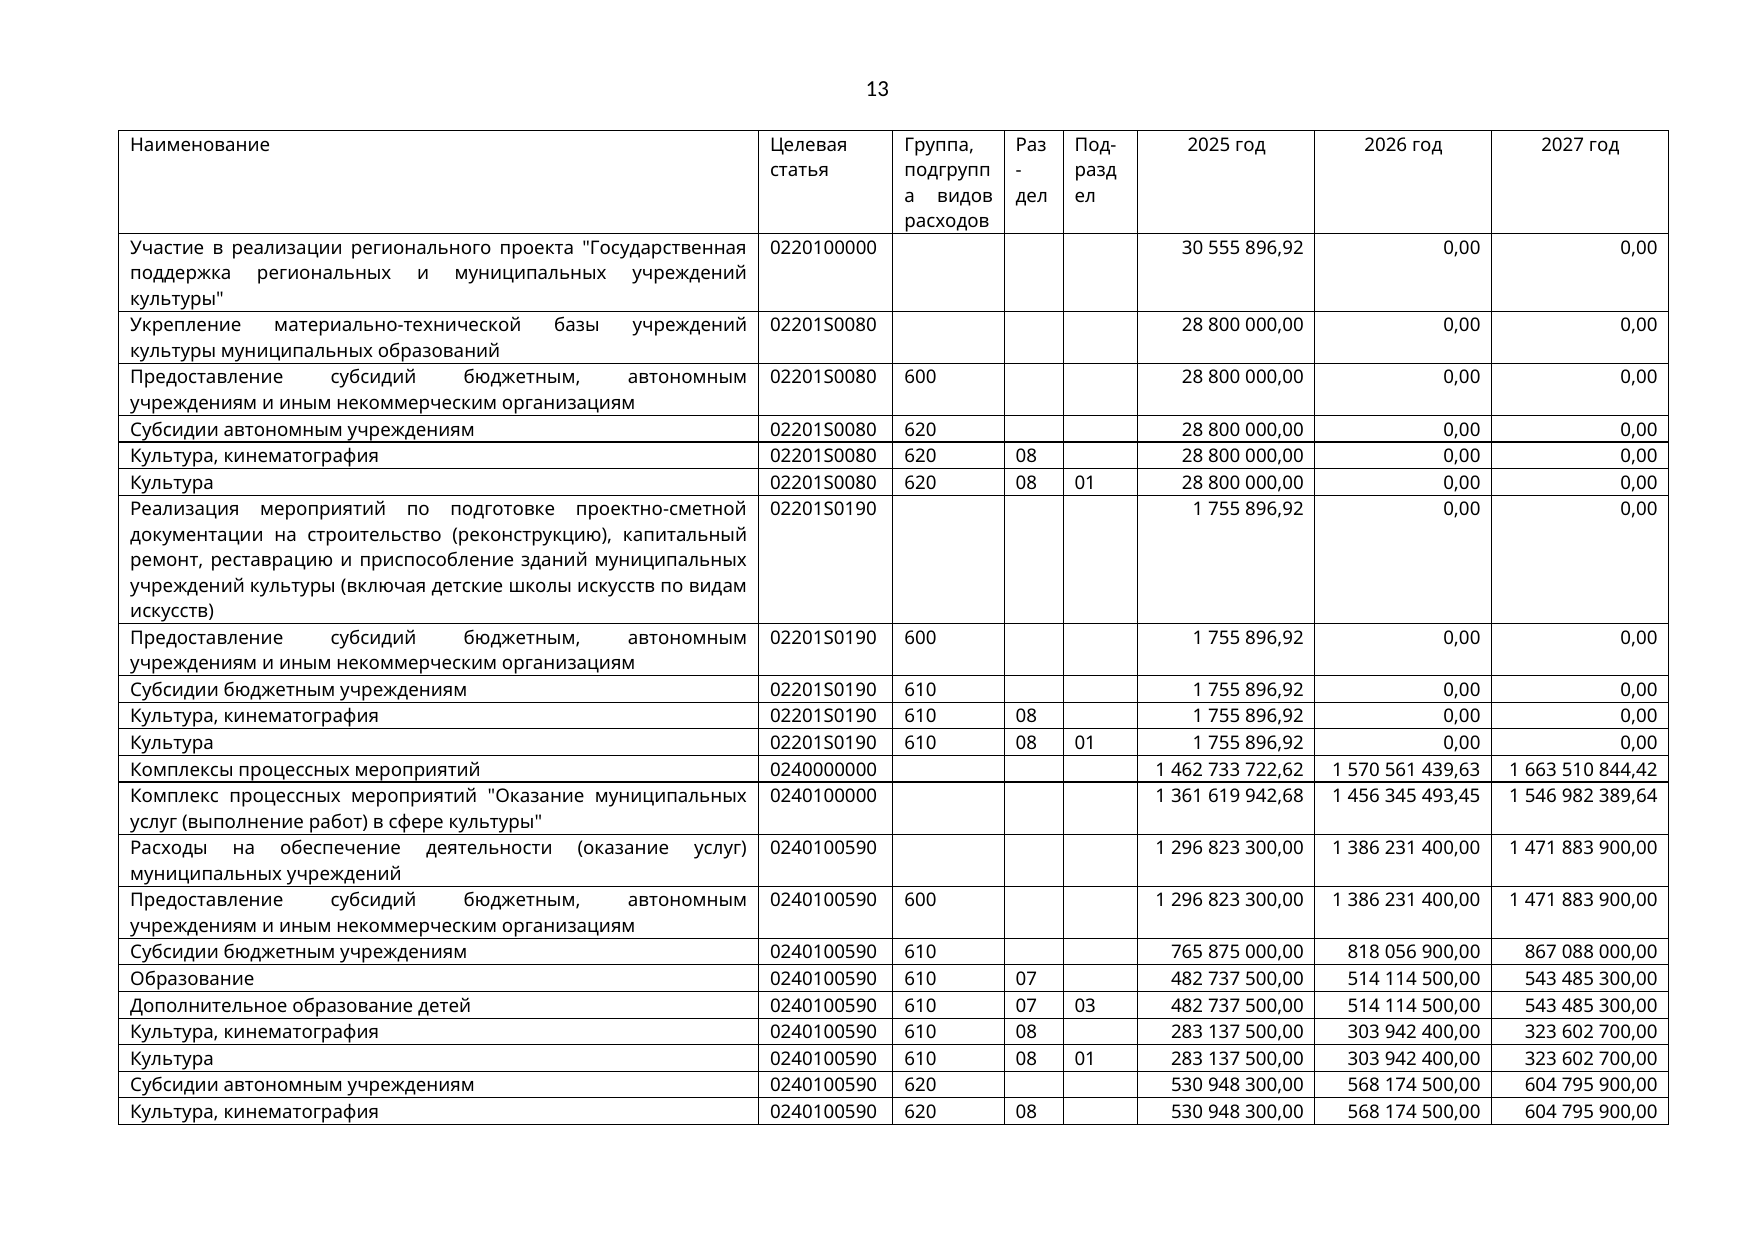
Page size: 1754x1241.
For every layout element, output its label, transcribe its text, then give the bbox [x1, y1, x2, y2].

table_cell 02201S0190 [759, 624, 892, 675]
table_cell [893, 234, 1004, 311]
table_cell 0240100590 [759, 1019, 892, 1044]
table_cell [1064, 496, 1137, 623]
table_cell 1 462 733 722,62 [1138, 756, 1314, 781]
table_cell 1 296 823 300,00 [1138, 835, 1314, 886]
table_cell 303 942 400,00 [1315, 1045, 1491, 1071]
table_header Наименование [119, 131, 758, 233]
table_cell 08 [1005, 703, 1063, 728]
table_cell 482 737 500,00 [1138, 992, 1314, 1017]
table_cell Предоставление субсидий бюджетным, автономным учреждениям и иным некоммерческим организациям [119, 887, 758, 938]
table_cell 02201S0080 [759, 364, 892, 415]
table_cell 0240100590 [759, 835, 892, 886]
table_cell 543 485 300,00 [1492, 965, 1668, 991]
table_cell 0,00 [1492, 234, 1668, 311]
table_cell 02201S0190 [759, 676, 892, 702]
table_cell 0,00 [1492, 703, 1668, 728]
table_cell Субсидии автономным учреждениям [119, 416, 758, 441]
table_cell 01 [1064, 469, 1137, 494]
table_cell [1064, 939, 1137, 964]
table_cell 620 [893, 1098, 1004, 1124]
table_cell 0,00 [1492, 496, 1668, 623]
table_cell 568 174 500,00 [1315, 1072, 1491, 1097]
table_cell 1 663 510 844,42 [1492, 756, 1668, 781]
table_cell Культура, кинематография [119, 1019, 758, 1044]
table_cell [893, 756, 1004, 781]
table_cell [1064, 756, 1137, 781]
table_cell 568 174 500,00 [1315, 1098, 1491, 1124]
table_cell 604 795 900,00 [1492, 1072, 1668, 1097]
table_cell [1064, 1072, 1137, 1097]
table_cell 08 [1005, 469, 1063, 494]
table_cell 07 [1005, 965, 1063, 991]
table_cell 610 [893, 939, 1004, 964]
table_header Целевая статья [759, 131, 892, 233]
table_cell 1 755 896,92 [1138, 676, 1314, 702]
table_cell Субсидии бюджетным учреждениям [119, 939, 758, 964]
table_cell Комплекс процессных мероприятий "Оказание муниципальных услуг (выполнение работ) в сфере культуры" [119, 783, 758, 833]
table_cell [1005, 887, 1063, 938]
table_cell 620 [893, 443, 1004, 468]
table_cell 0,00 [1492, 624, 1668, 675]
table_cell 0,00 [1315, 312, 1491, 363]
table_cell 01 [1064, 1045, 1137, 1071]
table_cell [1064, 234, 1137, 311]
table_cell 03 [1064, 992, 1137, 1017]
table_cell [1005, 756, 1063, 781]
table_cell 0,00 [1315, 703, 1491, 728]
table_cell Участие в реализации регионального проекта "Государственная поддержка региональных и муниципальных учреждений культуры" [119, 234, 758, 311]
table_cell [1064, 443, 1137, 468]
table_cell 0,00 [1315, 729, 1491, 755]
table_cell 1 296 823 300,00 [1138, 887, 1314, 938]
table_cell 0,00 [1315, 496, 1491, 623]
table_cell 08 [1005, 1098, 1063, 1124]
table_cell 0,00 [1492, 443, 1668, 468]
table_cell 1 570 561 439,63 [1315, 756, 1491, 781]
table_cell 514 114 500,00 [1315, 992, 1491, 1017]
table_cell 28 800 000,00 [1138, 364, 1314, 415]
table_cell 0240100590 [759, 939, 892, 964]
table_cell 0,00 [1315, 624, 1491, 675]
table_cell 1 755 896,92 [1138, 729, 1314, 755]
table_cell [1064, 1019, 1137, 1044]
table_cell 0,00 [1492, 416, 1668, 441]
table_cell 1 755 896,92 [1138, 496, 1314, 623]
table_cell [1005, 676, 1063, 702]
table_cell 28 800 000,00 [1138, 443, 1314, 468]
table_cell [1005, 416, 1063, 441]
table_cell 482 737 500,00 [1138, 965, 1314, 991]
table_cell 02201S0080 [759, 416, 892, 441]
table_cell 620 [893, 1072, 1004, 1097]
table_cell 07 [1005, 992, 1063, 1017]
table_cell Культура, кинематография [119, 703, 758, 728]
table_cell [1064, 416, 1137, 441]
table_cell [1064, 965, 1137, 991]
table_cell 620 [893, 416, 1004, 441]
table_cell 0240100590 [759, 1098, 892, 1124]
table_cell Субсидии автономным учреждениям [119, 1072, 758, 1097]
table_cell [1005, 624, 1063, 675]
table_cell [1005, 364, 1063, 415]
table_cell 610 [893, 676, 1004, 702]
table_cell 28 800 000,00 [1138, 469, 1314, 494]
table_cell [1064, 703, 1137, 728]
table_cell 530 948 300,00 [1138, 1072, 1314, 1097]
table_cell 0,00 [1315, 364, 1491, 415]
table_cell 610 [893, 729, 1004, 755]
table_cell [1064, 783, 1137, 833]
table_cell 08 [1005, 729, 1063, 755]
table_cell 01 [1064, 729, 1137, 755]
table_header 2027 год [1492, 131, 1668, 233]
table_cell 283 137 500,00 [1138, 1045, 1314, 1071]
table_cell [1064, 887, 1137, 938]
table_cell [893, 783, 1004, 833]
table_cell [1005, 783, 1063, 833]
table_cell 610 [893, 992, 1004, 1017]
table_cell Субсидии бюджетным учреждениям [119, 676, 758, 702]
table_cell Образование [119, 965, 758, 991]
table_cell 818 056 900,00 [1315, 939, 1491, 964]
table_cell 283 137 500,00 [1138, 1019, 1314, 1044]
table_header Под-раздел [1064, 131, 1137, 233]
table_cell [1064, 312, 1137, 363]
table_cell 0,00 [1315, 443, 1491, 468]
table_cell 1 755 896,92 [1138, 624, 1314, 675]
table_header 2025 год [1138, 131, 1314, 233]
table_cell [1005, 835, 1063, 886]
table_cell 610 [893, 1045, 1004, 1071]
table_cell 02201S0190 [759, 729, 892, 755]
table_cell 1 386 231 400,00 [1315, 887, 1491, 938]
table_cell 30 555 896,92 [1138, 234, 1314, 311]
table_cell 610 [893, 965, 1004, 991]
table_cell [893, 835, 1004, 886]
table_cell 600 [893, 364, 1004, 415]
table_cell [893, 312, 1004, 363]
table_cell 1 546 982 389,64 [1492, 783, 1668, 833]
table_cell 303 942 400,00 [1315, 1019, 1491, 1044]
table_cell 0,00 [1492, 469, 1668, 494]
table_cell 0,00 [1492, 729, 1668, 755]
table_cell 1 386 231 400,00 [1315, 835, 1491, 886]
table_cell Реализация мероприятий по подготовке проектно-сметной документации на строительство (реконструкцию), капитальный ремонт, реставрацию и приспособление зданий муниципальных учреждений культуры (включая детские школы искусств по видам искусств) [119, 496, 758, 623]
table_cell Дополнительное образование детей [119, 992, 758, 1017]
table_cell [1064, 624, 1137, 675]
table_cell 0240100590 [759, 965, 892, 991]
table_cell 08 [1005, 443, 1063, 468]
table_cell 1 456 345 493,45 [1315, 783, 1491, 833]
table_cell 1 755 896,92 [1138, 703, 1314, 728]
table_cell Укрепление материально-технической базы учреждений культуры муниципальных образований [119, 312, 758, 363]
table_cell 0240100590 [759, 1045, 892, 1071]
table_cell 530 948 300,00 [1138, 1098, 1314, 1124]
table_cell 0,00 [1492, 676, 1668, 702]
table_cell 0,00 [1315, 469, 1491, 494]
table_cell Культура [119, 729, 758, 755]
table_header Группа, подгруппа видов расходов [893, 131, 1004, 233]
table_cell 28 800 000,00 [1138, 416, 1314, 441]
table_cell 28 800 000,00 [1138, 312, 1314, 363]
table_cell Предоставление субсидий бюджетным, автономным учреждениям и иным некоммерческим организациям [119, 624, 758, 675]
table_cell [1005, 234, 1063, 311]
table_cell 0240100590 [759, 992, 892, 1017]
table_cell [893, 496, 1004, 623]
table_cell 02201S0190 [759, 496, 892, 623]
table_cell 867 088 000,00 [1492, 939, 1668, 964]
table_cell [1005, 312, 1063, 363]
table_cell 0,00 [1492, 312, 1668, 363]
table_cell 323 602 700,00 [1492, 1045, 1668, 1071]
table_cell 514 114 500,00 [1315, 965, 1491, 991]
table_cell 08 [1005, 1045, 1063, 1071]
table_cell 0240000000 [759, 756, 892, 781]
table_cell [1064, 1098, 1137, 1124]
table_header 2026 год [1315, 131, 1491, 233]
table_cell [1064, 835, 1137, 886]
table_cell 02201S0080 [759, 469, 892, 494]
table_cell Культура, кинематография [119, 443, 758, 468]
table_cell 0,00 [1492, 364, 1668, 415]
table_cell 02201S0080 [759, 443, 892, 468]
table_cell Комплексы процессных мероприятий [119, 756, 758, 781]
table_cell Культура, кинематография [119, 1098, 758, 1124]
table_cell 620 [893, 469, 1004, 494]
table_cell 600 [893, 887, 1004, 938]
table_cell 02201S0080 [759, 312, 892, 363]
table_cell 08 [1005, 1019, 1063, 1044]
table_cell 0220100000 [759, 234, 892, 311]
table_cell 1 471 883 900,00 [1492, 887, 1668, 938]
table_cell 0,00 [1315, 416, 1491, 441]
table_cell 600 [893, 624, 1004, 675]
table_cell Расходы на обеспечение деятельности (оказание услуг) муниципальных учреждений [119, 835, 758, 886]
table_cell [1064, 364, 1137, 415]
table_cell 1 471 883 900,00 [1492, 835, 1668, 886]
table_cell [1005, 1072, 1063, 1097]
table_cell [1005, 939, 1063, 964]
table_cell 323 602 700,00 [1492, 1019, 1668, 1044]
table_cell 543 485 300,00 [1492, 992, 1668, 1017]
table_cell 0,00 [1315, 234, 1491, 311]
table_cell [1064, 676, 1137, 702]
table_cell 02201S0190 [759, 703, 892, 728]
table_cell 0240100590 [759, 1072, 892, 1097]
table_cell 610 [893, 1019, 1004, 1044]
table_cell 610 [893, 703, 1004, 728]
table_cell 765 875 000,00 [1138, 939, 1314, 964]
table_cell 604 795 900,00 [1492, 1098, 1668, 1124]
table_cell Культура [119, 1045, 758, 1071]
table_cell [1005, 496, 1063, 623]
table_cell Культура [119, 469, 758, 494]
table_cell 0240100590 [759, 887, 892, 938]
table_cell Предоставление субсидий бюджетным, автономным учреждениям и иным некоммерческим организациям [119, 364, 758, 415]
table_cell 1 361 619 942,68 [1138, 783, 1314, 833]
table_cell 0240100000 [759, 783, 892, 833]
table_cell 0,00 [1315, 676, 1491, 702]
table_header Раз-дел [1005, 131, 1063, 233]
